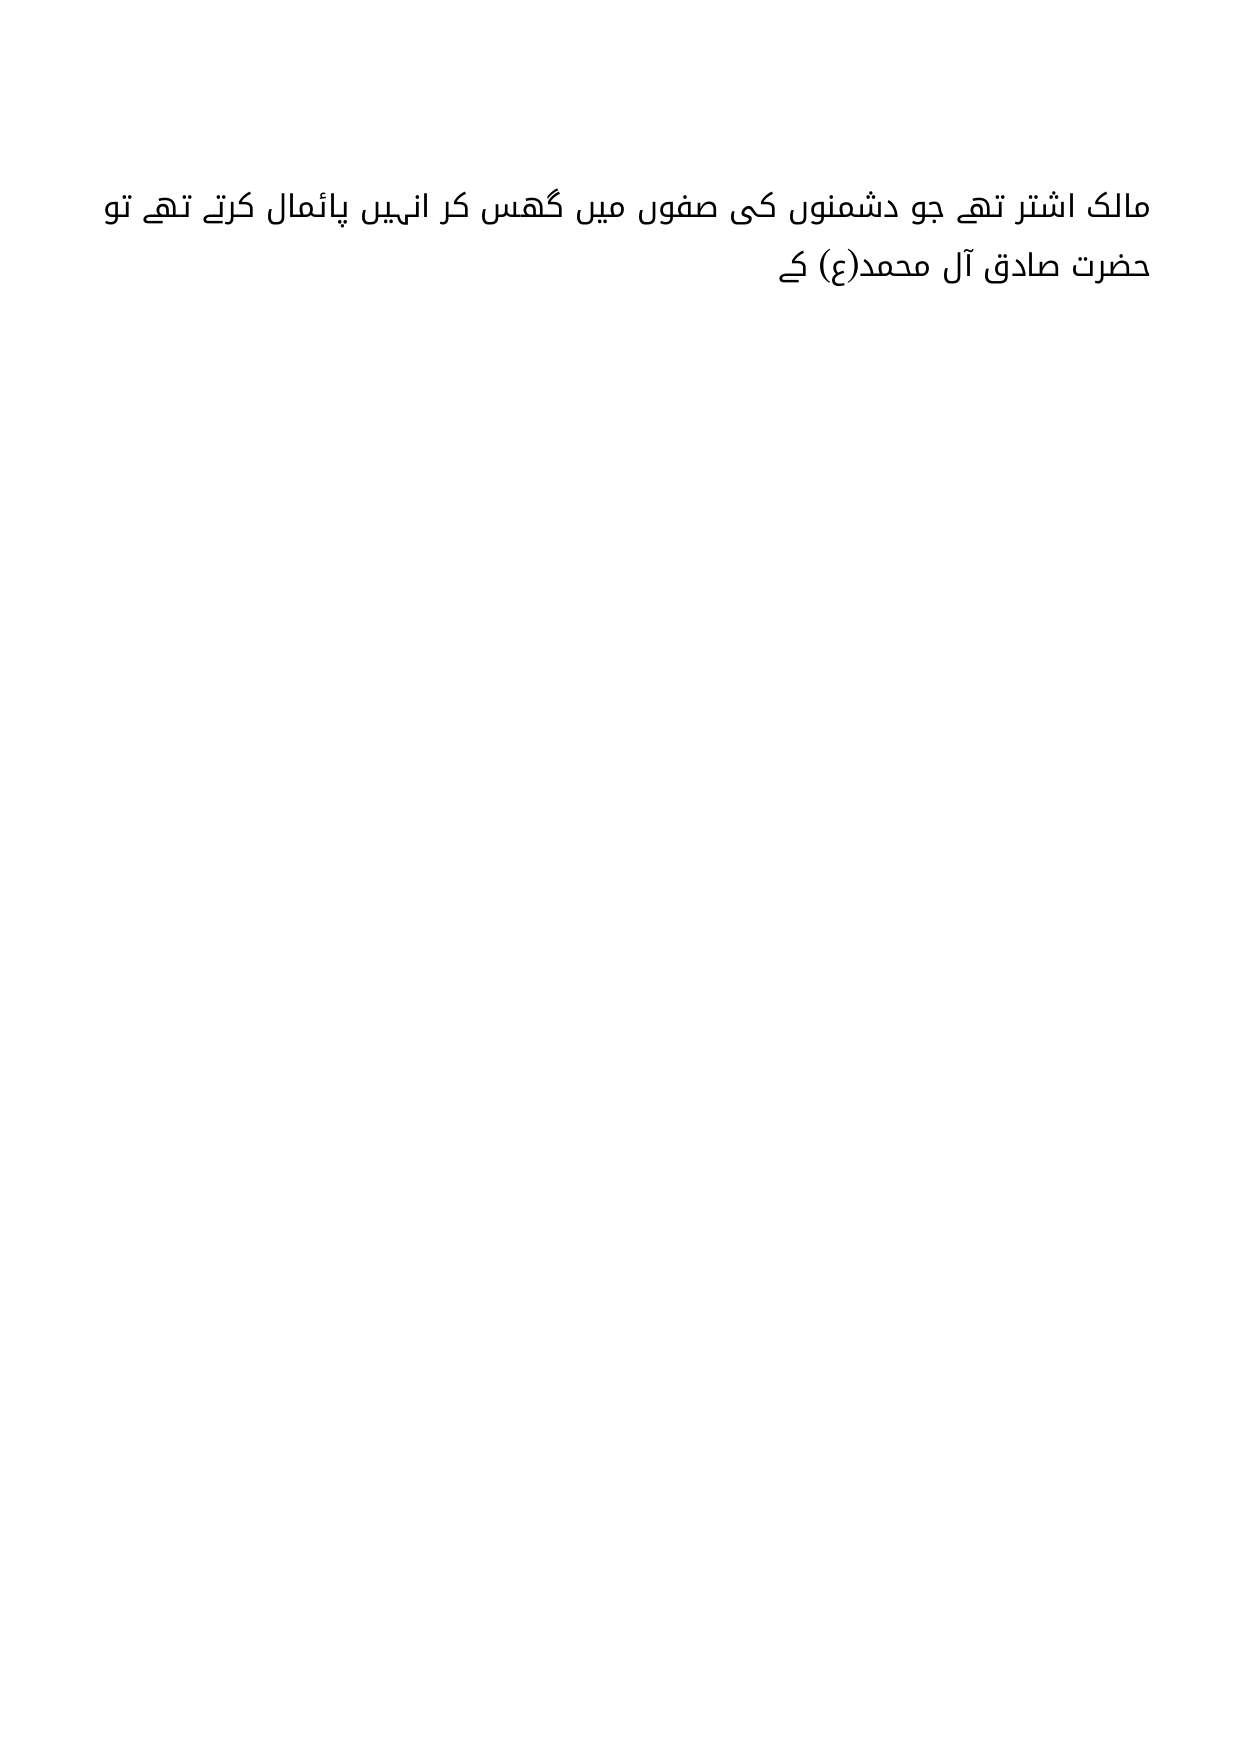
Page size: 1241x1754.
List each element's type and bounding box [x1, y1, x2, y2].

text [89, 177, 1152, 296]
